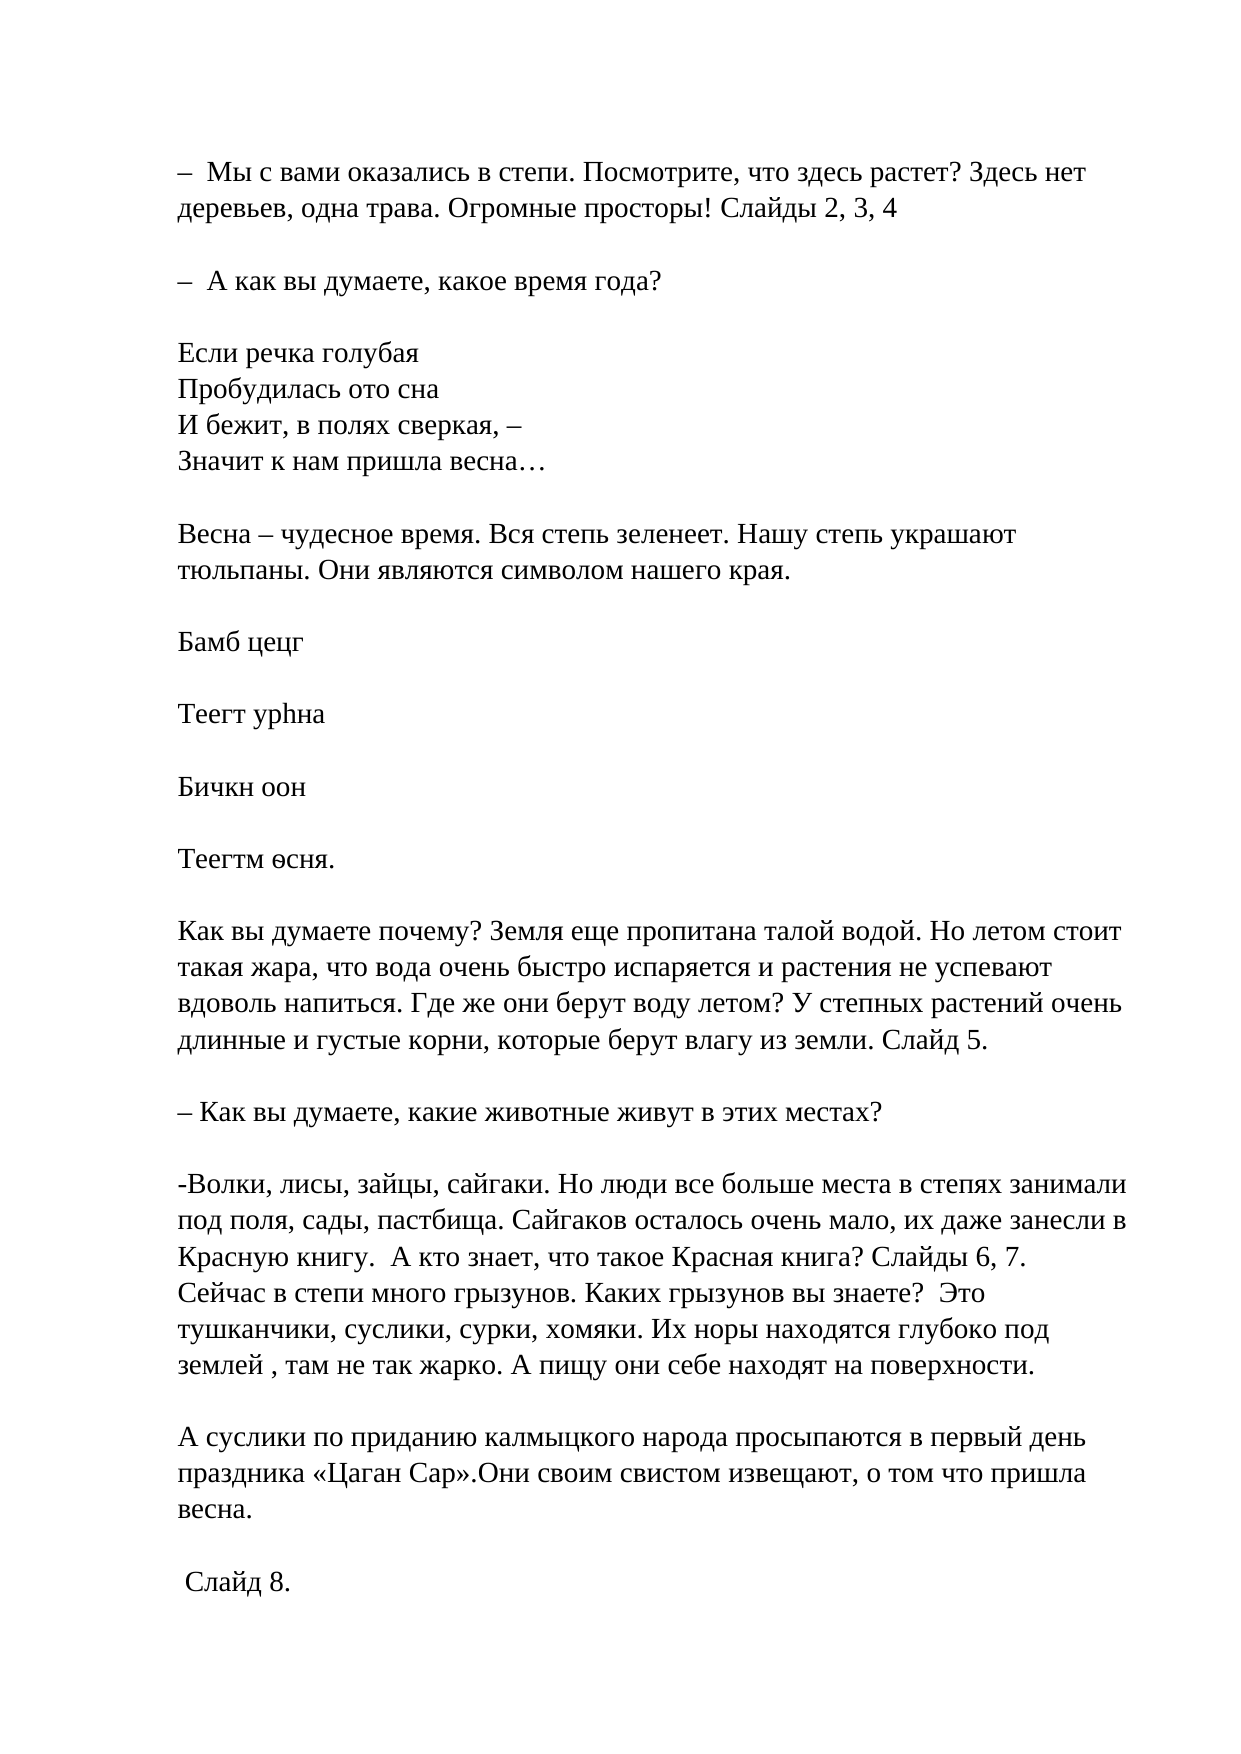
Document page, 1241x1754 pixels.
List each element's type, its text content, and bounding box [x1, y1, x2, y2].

text Пробудилась ото сна [177, 371, 1152, 405]
text Слайд 8. [177, 1564, 1152, 1597]
text Бичкн оон [177, 769, 1152, 802]
text Если речка голубая [177, 335, 1152, 368]
text Бамб цецг [177, 624, 1152, 658]
text – Как вы думаете, какие животные живут в этих местах? [177, 1094, 1152, 1128]
text Весна – чудесное время. Вся степь зеленеет. Нашу степь украшают тюльпаны. Они являются символом нашего края. [177, 516, 1152, 585]
text И бежит, в полях сверкая, – [177, 407, 1152, 441]
text Теегт урhна [177, 696, 1152, 730]
text – Мы с вами оказались в степи. Посмотрите, что здесь растет? Здесь нет деревьев, одна трава. Огромные просторы! Слайды 2, 3, 4 [177, 154, 1152, 224]
text Теегтм ѳсня. [177, 841, 1152, 874]
text – А как вы думаете, какое время года? [177, 263, 1152, 296]
text -Волки, лисы, зайцы, сайгаки. Но люди все больше места в степях занимали под поля, сады, пастбища. Сайгаков осталось очень мало, их даже занесли в Красную книгу. А кто знает, что такое Красная книга? Слайды 6, 7. [177, 1166, 1152, 1272]
text Сейчас в степи много грызунов. Каких грызунов вы знаете? Это тушканчики, суслики, сурки, хомяки. Их норы находятся глубоко под землей , там не так жарко. А пищу они себе находят на поверхности. [177, 1275, 1152, 1381]
text А суслики по приданию калмыцкого народа просыпаются в первый день праздника «Цаган Сар».Они своим свистом извещают, о том что пришла весна. [177, 1419, 1152, 1525]
text Как вы думаете почему? Земля еще пропитана талой водой. Но летом стоит такая жара, что вода очень быстро испаряется и растения не успевают вдоволь напиться. Где же они берут воду летом? У степных растений очень длинные и густые корни, которые берут влагу из земли. Слайд 5. [177, 913, 1152, 1055]
text Значит к нам пришла весна… [177, 443, 1152, 477]
